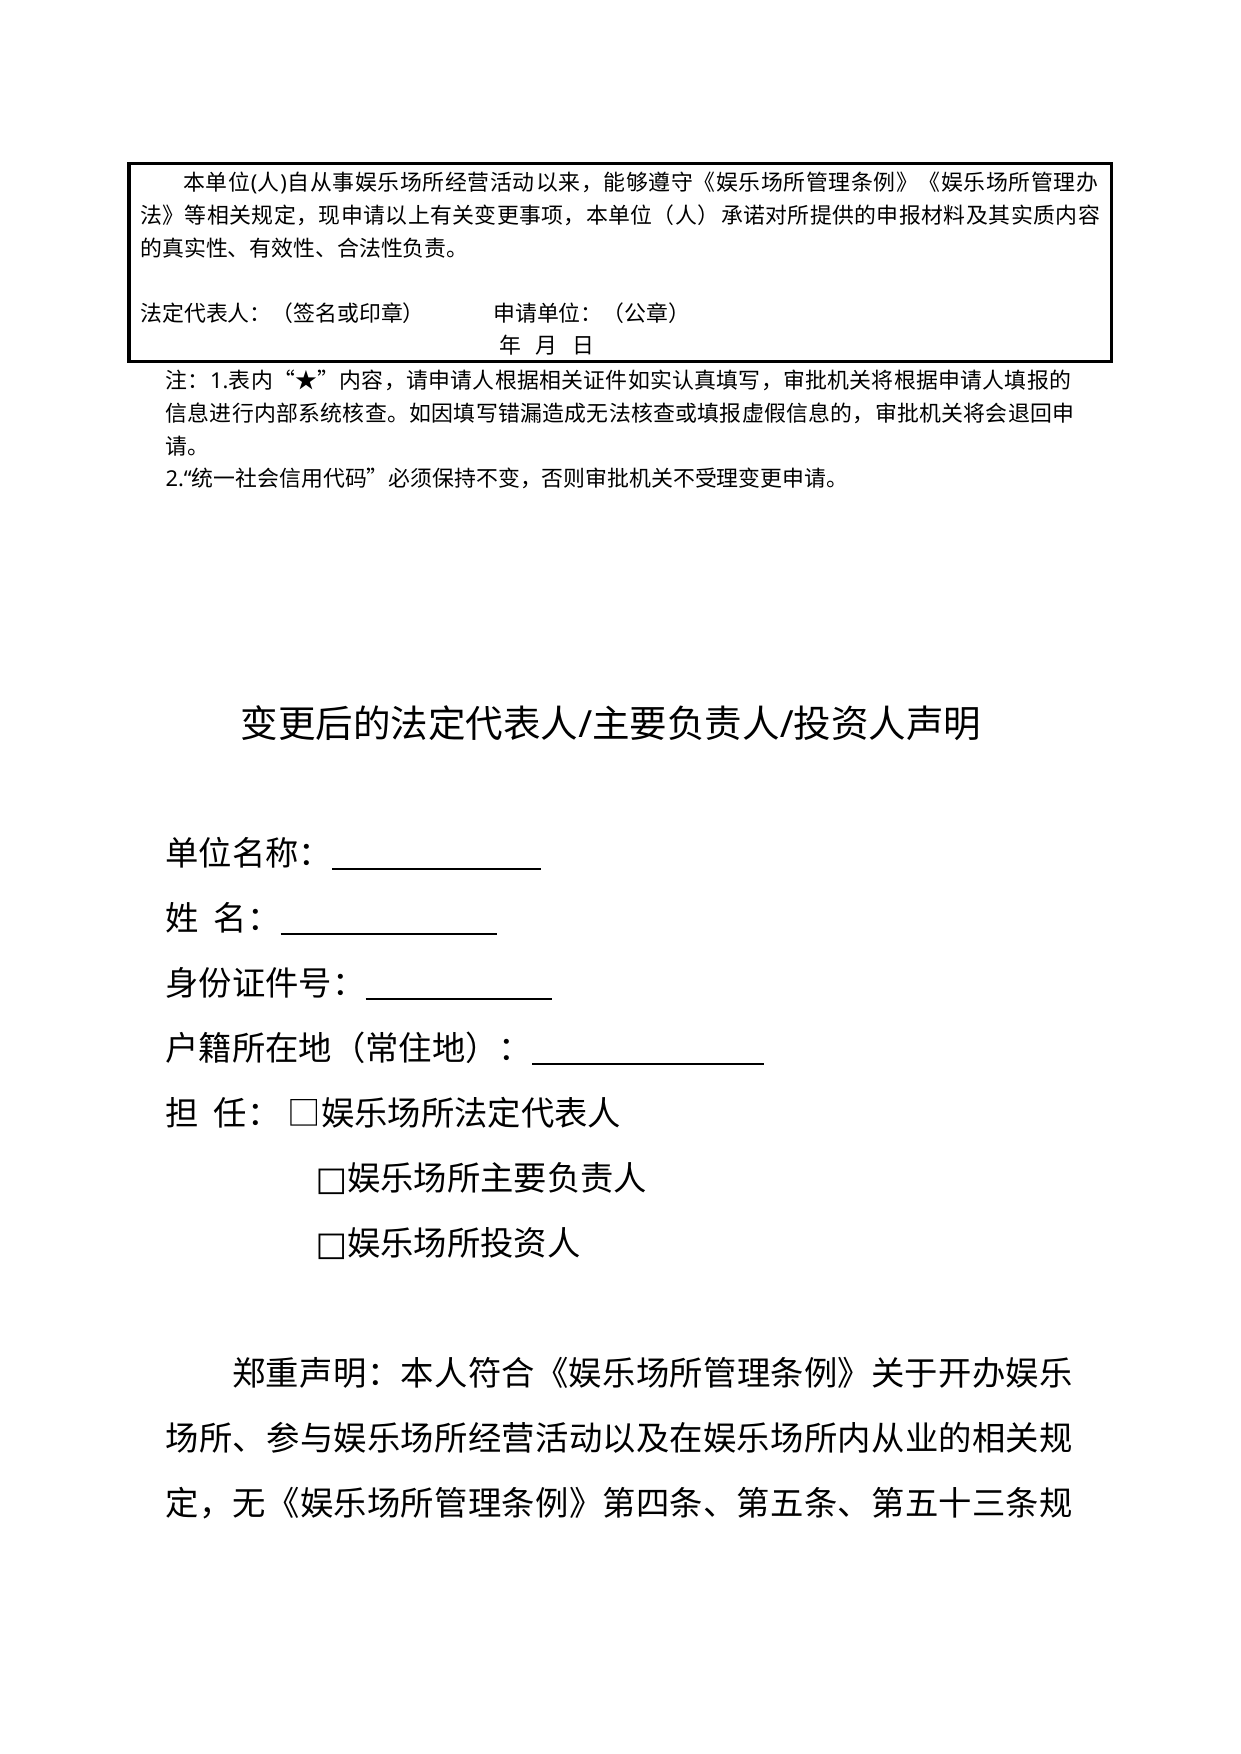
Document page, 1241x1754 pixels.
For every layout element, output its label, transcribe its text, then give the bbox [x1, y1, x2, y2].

text 单位名称： [165, 818, 1075, 883]
text 身份证件号： [165, 948, 1075, 1013]
table_cell 本单位(人)自从事娱乐场所经营活动以来，能够遵守《娱乐场所管理条例》《娱乐场所管理办法》等相关规定，现申请以上有关变更事项，本单位（人）承诺对所提供的申报材料及其实质内容的真实性、有效性、合法性负责。 法定代表人：（签名或印章） 申请单位：（公章） 年 月 日 [131, 165, 1110, 360]
text 担 任： □娱乐场所法定代表人 [165, 1078, 1075, 1143]
text 变更后的法定代表人/主要负责人/投资人声明 [165, 688, 1056, 753]
text 注：1.表内“★”内容，请申请人根据相关证件如实认真填写，审批机关将根据申请人填报的信息进行内部系统核查。如因填写错漏造成无法核查或填报虚假信息的，审批机关将会退回申请。 [165, 363, 1075, 461]
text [165, 1338, 1075, 1533]
text 户籍所在地（常住地）： [165, 1013, 1075, 1078]
text 姓 名： [165, 883, 1075, 948]
text 2.“统一社会信用代码”必须保持不变，否则审批机关不受理变更申请。 [165, 461, 1075, 493]
text □娱乐场所投资人 [165, 1208, 1075, 1273]
text □娱乐场所主要负责人 [165, 1143, 1075, 1208]
